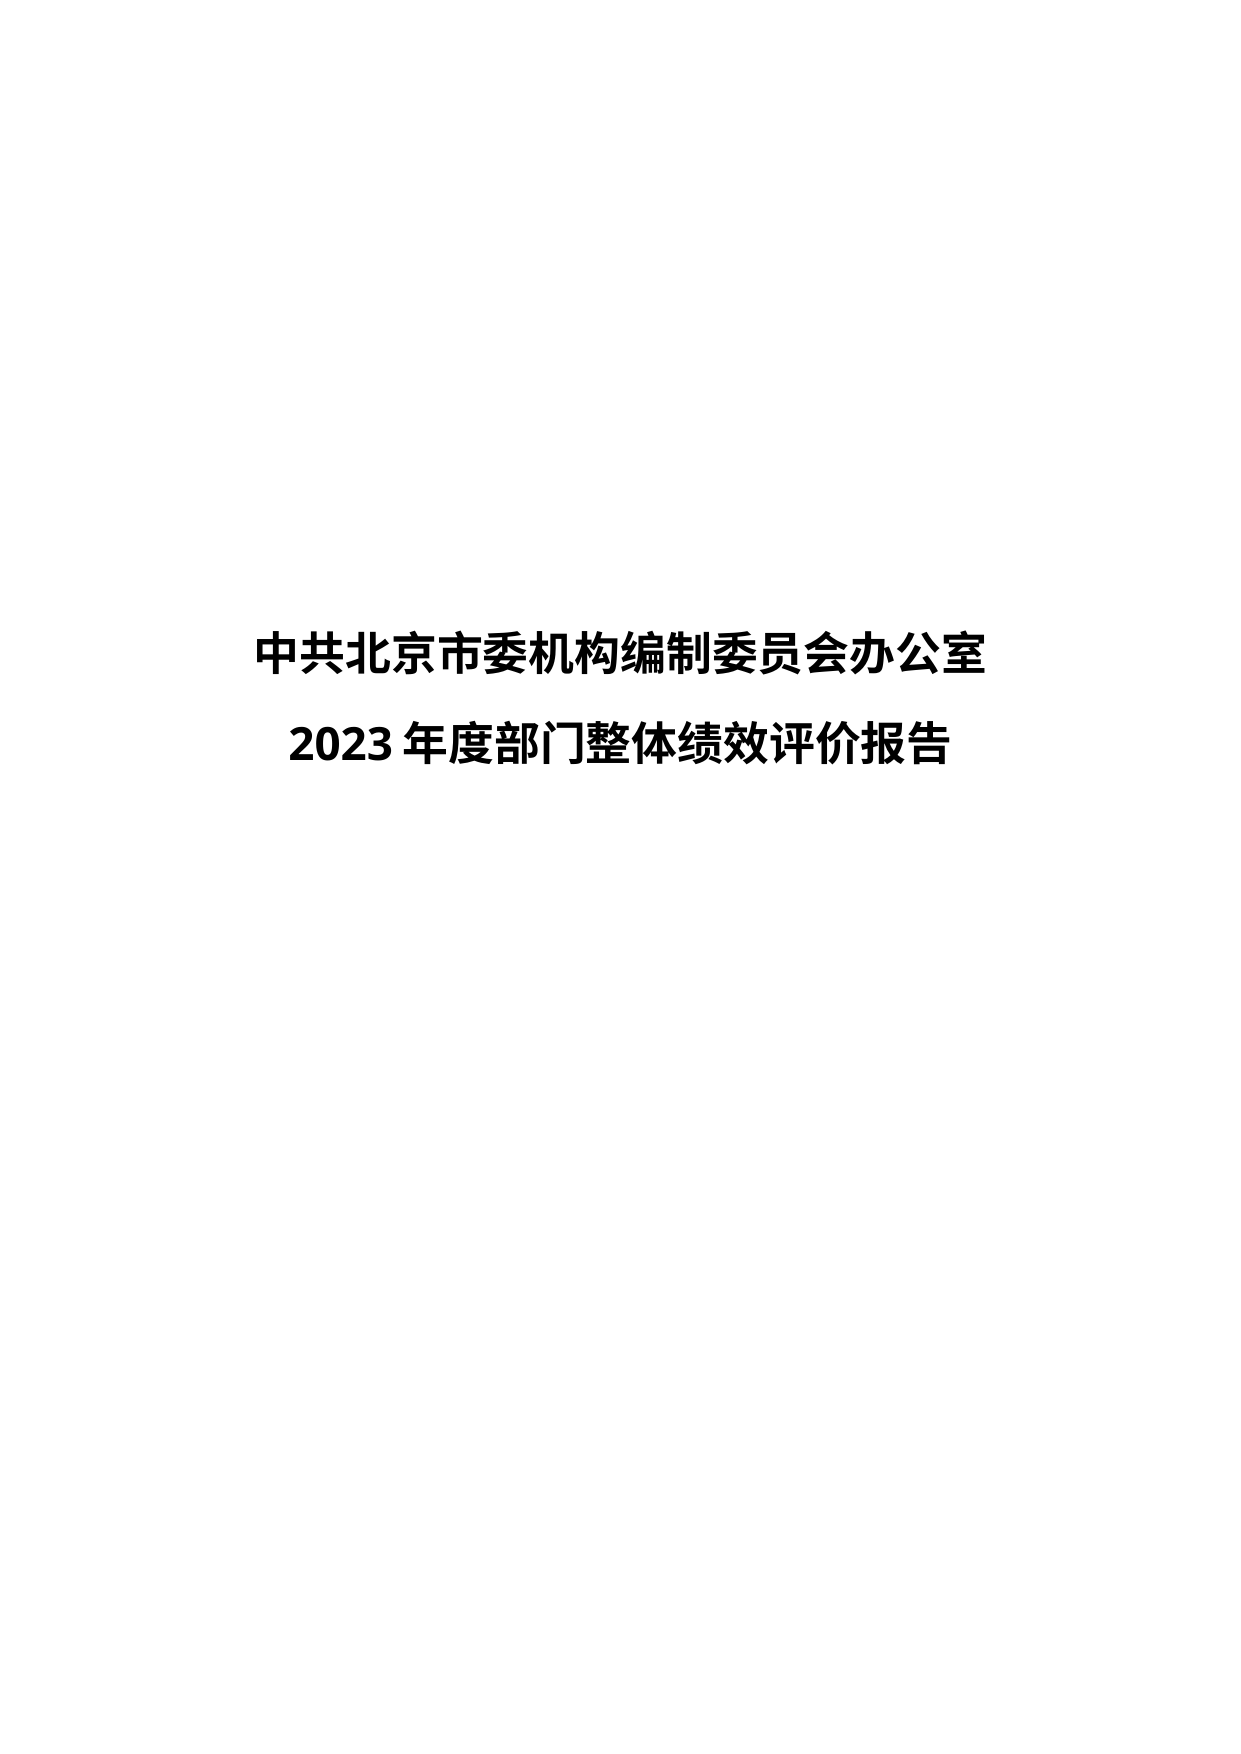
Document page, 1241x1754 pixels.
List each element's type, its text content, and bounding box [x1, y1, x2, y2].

text 中共北京市委机构编制委员会办公室 [187, 605, 1053, 696]
text 2023年度部门整体绩效评价报告 [187, 696, 1053, 786]
